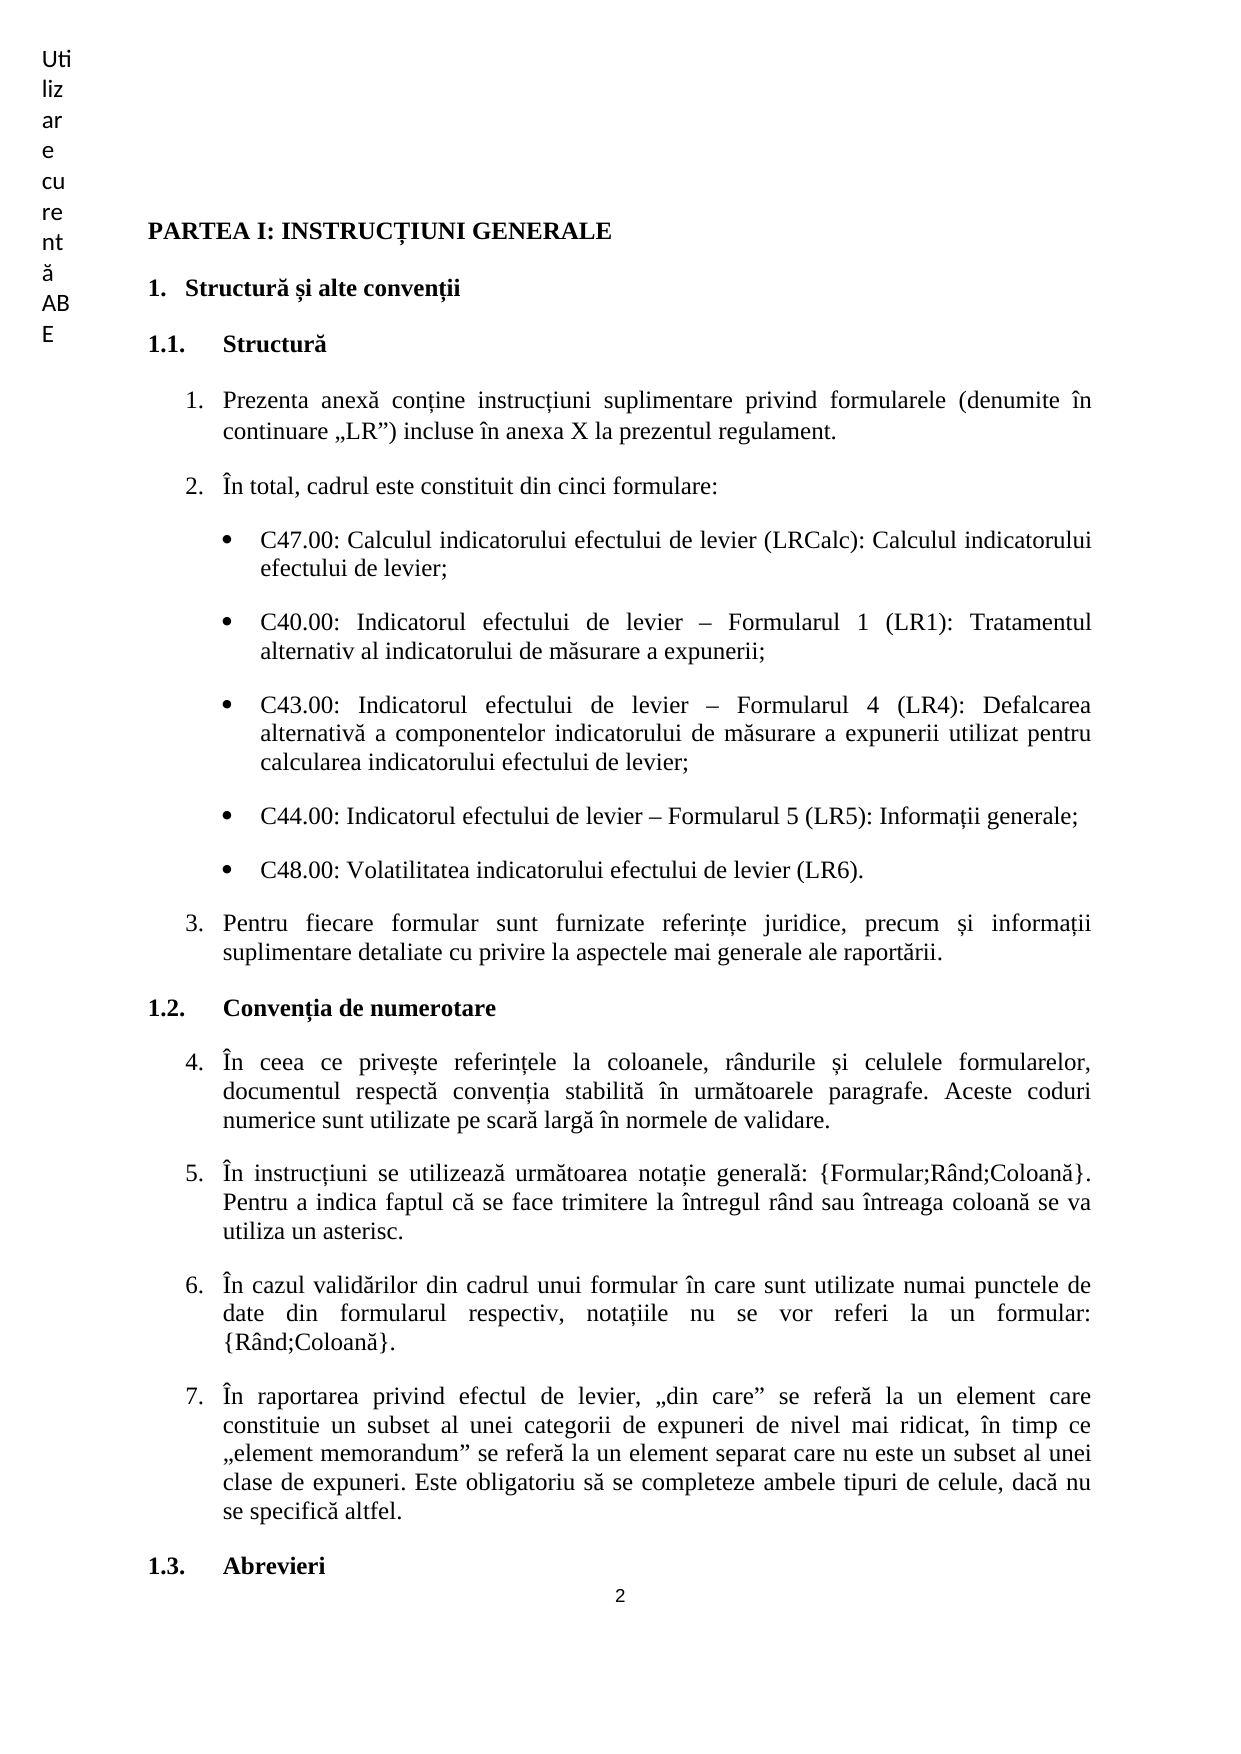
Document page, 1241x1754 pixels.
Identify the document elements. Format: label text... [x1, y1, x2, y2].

list 6. În cazul validărilor din cadrul unui formular în care sunt utilizate numai punctele de date din formularul respectiv, notațiile nu se vor referi la un formular: {Rând;Coloană}. [185, 1270, 1092, 1356]
text PARTEA I: INSTRUCȚIUNI GENERALE [148, 215, 1092, 246]
text 1. Prezenta anexă conține instrucțiuni suplimentare privind formularele (denumite în continuare „LR”) incluse în anexa X la prezentul regulament. [185, 383, 1092, 446]
list 5. În instrucțiuni se utilizează următoarea notație generală: {Formular;Rând;Coloană}. Pentru a indica faptul că se face trimitere la întregul rând sau întreaga coloană se va utiliza un asterisc. [185, 1158, 1092, 1245]
list  C47.00: Calculul indicatorului efectului de levier (LRCalc): Calculul indicatorului efectului de levier; [223, 525, 1092, 582]
text 1.2. Convenția de numerotare [148, 991, 1092, 1022]
list  C40.00: Indicatorul efectului de levier – Formularul 1 (LR1): Tratamentul alternativ al indicatorului de măsurare a expunerii; [223, 607, 1092, 665]
list  C44.00: Indicatorul efectului de levier – Formularul 5 (LR5): Informații generale; [223, 801, 1092, 830]
list 7. În raportarea privind efectul de levier, „din care” se referă la un element care constituie un subset al unei categorii de expuneri de nivel mai ridicat, în timp ce „element memorandum” se referă la un element separat care nu este un subset al unei clase de expuneri. Este obligatoriu să se completeze ambele tipuri de celule, dacă nu se specifică altfel. [185, 1381, 1092, 1525]
list 4. În ceea ce privește referințele la coloanele, rândurile și celulele formularelor, documentul respectă convenția stabilită în următoarele paragrafe. Aceste coduri numerice sunt utilizate pe scară largă în normele de validare. [185, 1047, 1092, 1133]
text 1.3. Abrevieri [148, 1550, 1092, 1581]
list 3. Pentru fiecare formular sunt furnizate referințe juridice, precum și informații suplimentare detaliate cu privire la aspectele mai generale ale raportării. [185, 908, 1092, 966]
list C48.00: Volatilitatea indicatorului efectului de levier (LR6). [223, 855, 1092, 883]
text 1. Structură și alte convenții [148, 271, 1092, 302]
list  C43.00: Indicatorul efectului de levier – Formularul 4 (LR4): Defalcarea alternativă a componentelor indicatorului de măsurare a expunerii utilizat pentru calcularea indicatorului efectului de levier; [223, 690, 1092, 776]
list 2. În total, cadrul este constituit din cinci formulare: [185, 471, 1092, 500]
text 1.1. Structură [148, 327, 1092, 358]
